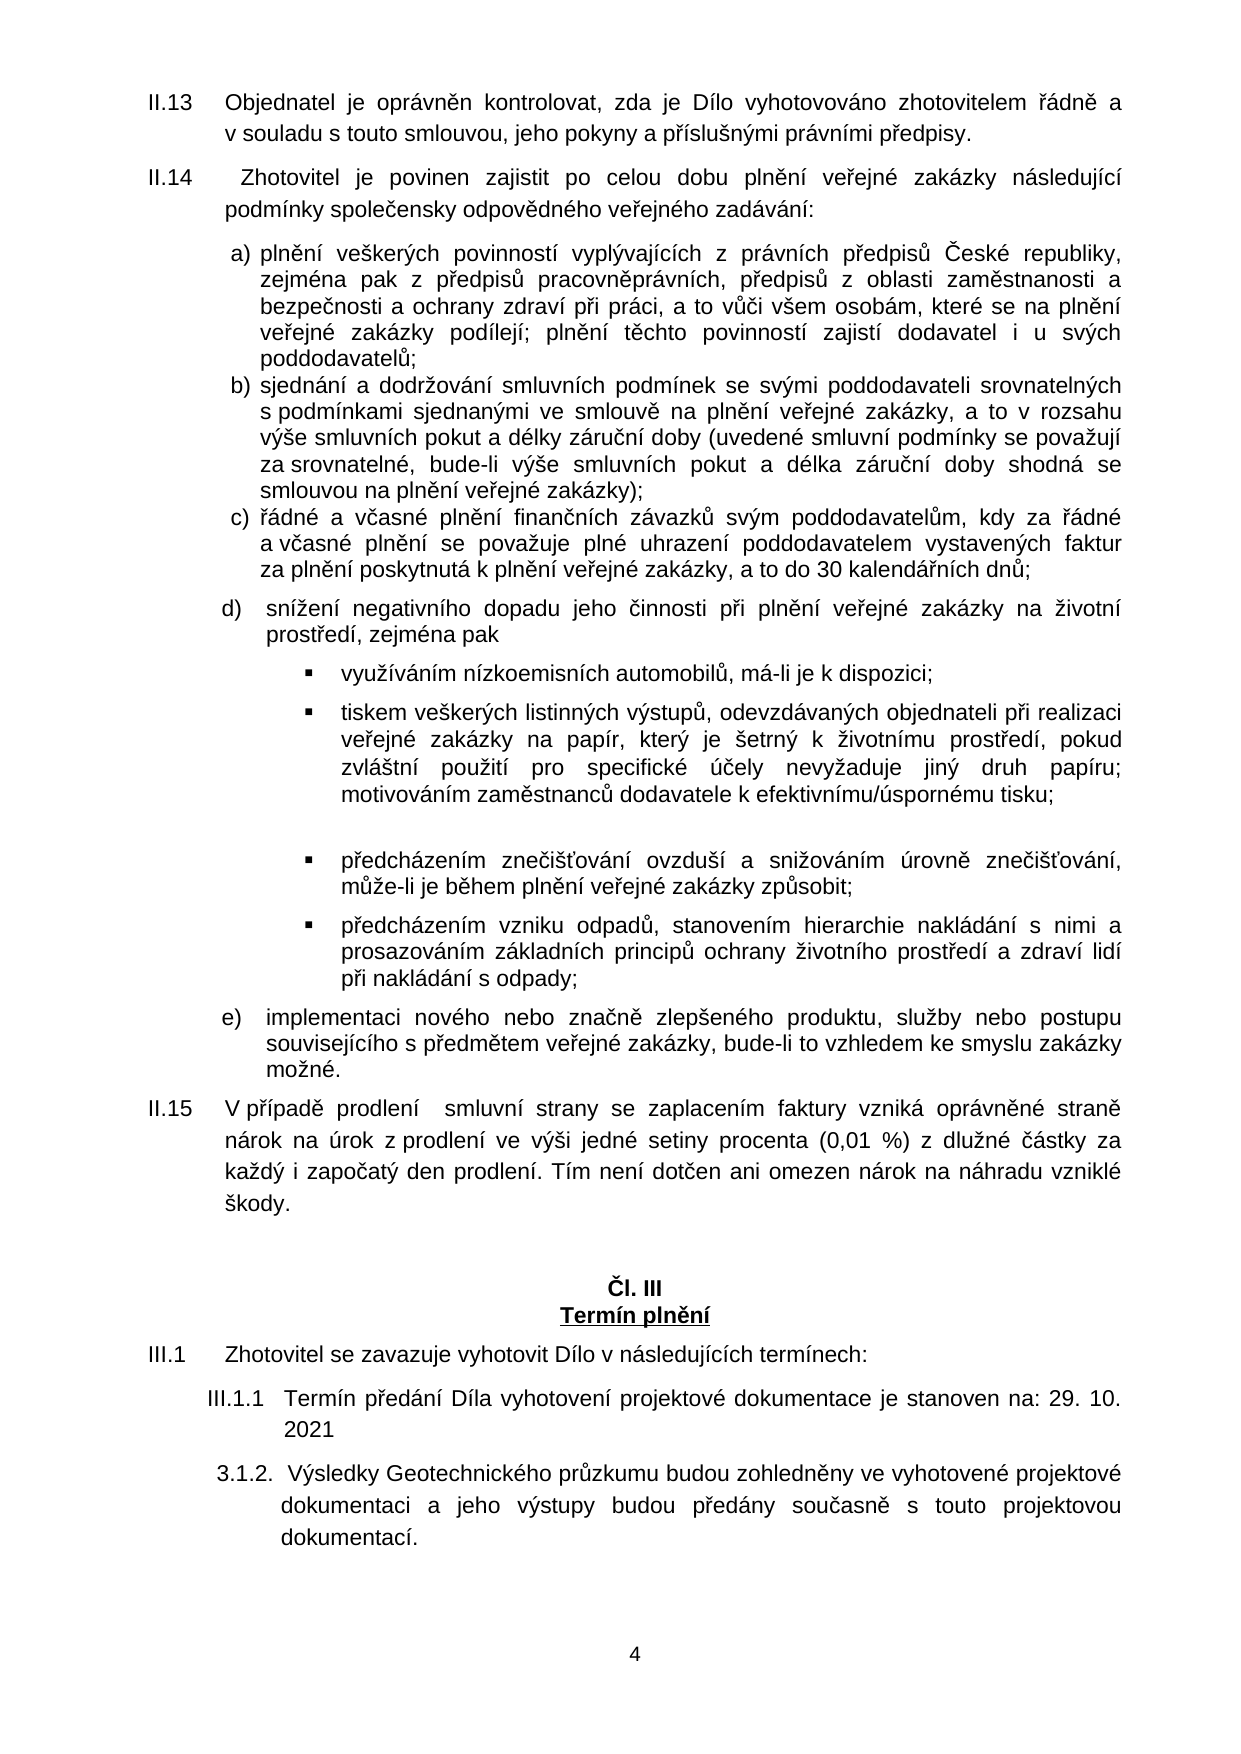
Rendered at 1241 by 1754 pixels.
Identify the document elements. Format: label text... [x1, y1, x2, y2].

list implementaci nového nebo značně zlepšeného produktu, služby nebo postupu souvisejícího s předmětem veřejné zakázky, bude-li to vzhledem ke smyslu zakázky možné. [221, 1003, 1122, 1082]
list V případě prodlení smluvní strany se zaplacením faktury vzniká oprávněné straně nárok na úrok z prodlení ve výši jedné setiny procenta (0,01 %) z dlužné částky za každý i započatý den prodlení. Tím není dotčen ani omezen nárok na náhradu vzniklé škody. [148, 1095, 1122, 1216]
list plnění veškerých povinností vyplývajících z právních předpisů České republiky, zejména pak z předpisů pracovněprávních, předpisů z oblasti zaměstnanosti a bezpečnosti a ochrany zdraví při práci, a to vůči všem osobám, které se na plnění veřejné zakázky podílejí; plnění těchto povinností zajistí dodavatel i u svých poddodavatelů; [230, 240, 1122, 372]
list snížení negativního dopadu jeho činnosti při plnění veřejné zakázky na životní prostředí, zejména pak [221, 595, 1122, 648]
list sjednání a dodržování smluvních podmínek se svými poddodavateli srovnatelných s podmínkami sjednanými ve smlouvě na plnění veřejné zakázky, a to v rozsahu výše smluvních pokut a délky záruční doby (uvedené smluvní podmínky se považují za srovnatelné, bude-li výše smluvních pokut a délka záruční doby shodná se smlouvou na plnění veřejné zakázky); [230, 372, 1122, 503]
list využíváním nízkoemisních automobilů, má-li je k dispozici; [303, 660, 1122, 687]
list Objednatel je oprávněn kontrolovat, zda je Dílo vyhotovováno zhotovitelem řádně a v souladu s touto smlouvou, jeho pokyny a příslušnými právními předpisy. [148, 89, 1122, 147]
list Zhotovitel se zavazuje vyhotovit Dílo v následujících termínech: [148, 1341, 1122, 1367]
list Zhotovitel je povinen zajistit po celou dobu plnění veřejné zakázky následující podmínky společensky odpovědného veřejného zadávání: [148, 164, 1122, 222]
list tiskem veškerých listinných výstupů, odevzdávaných objednateli při realizaci veřejné zakázky na papír, který je šetrný k životnímu prostředí, pokud zvláštní použití pro specifické účely nevyžaduje jiný druh papíru; motivováním zaměstnanců dodavatele k efektivnímu/úspornému tisku; [303, 699, 1122, 808]
list řádné a včasné plnění finančních závazků svým poddodavatelům, kdy za řádné a včasné plnění se považuje plné uhrazení poddodavatelem vystavených faktur za plnění poskytnutá k plnění veřejné zakázky, a to do 30 kalendářních dnů; [230, 503, 1122, 582]
list předcházením vzniku odpadů, stanovením hierarchie nakládání s nimi a prosazováním základních principů ochrany životního prostředí a zdraví lidí při nakládání s odpady; [303, 912, 1122, 991]
list Termín předání Díla vyhotovení projektové dokumentace je stanoven na: 29. 10. 2021 [207, 1385, 1122, 1443]
text Termín plnění [148, 1275, 1122, 1328]
list předcházením znečišťování ovzduší a snižováním úrovně znečišťování, může-li je během plnění veřejné zakázky způsobit; [303, 847, 1122, 899]
list 3.1.2. Výsledky Geotechnického průzkumu budou zohledněny ve vyhotovené projektové dokumentaci a jeho výstupy budou předány současně s touto projektovou dokumentací. [148, 1460, 1122, 1550]
